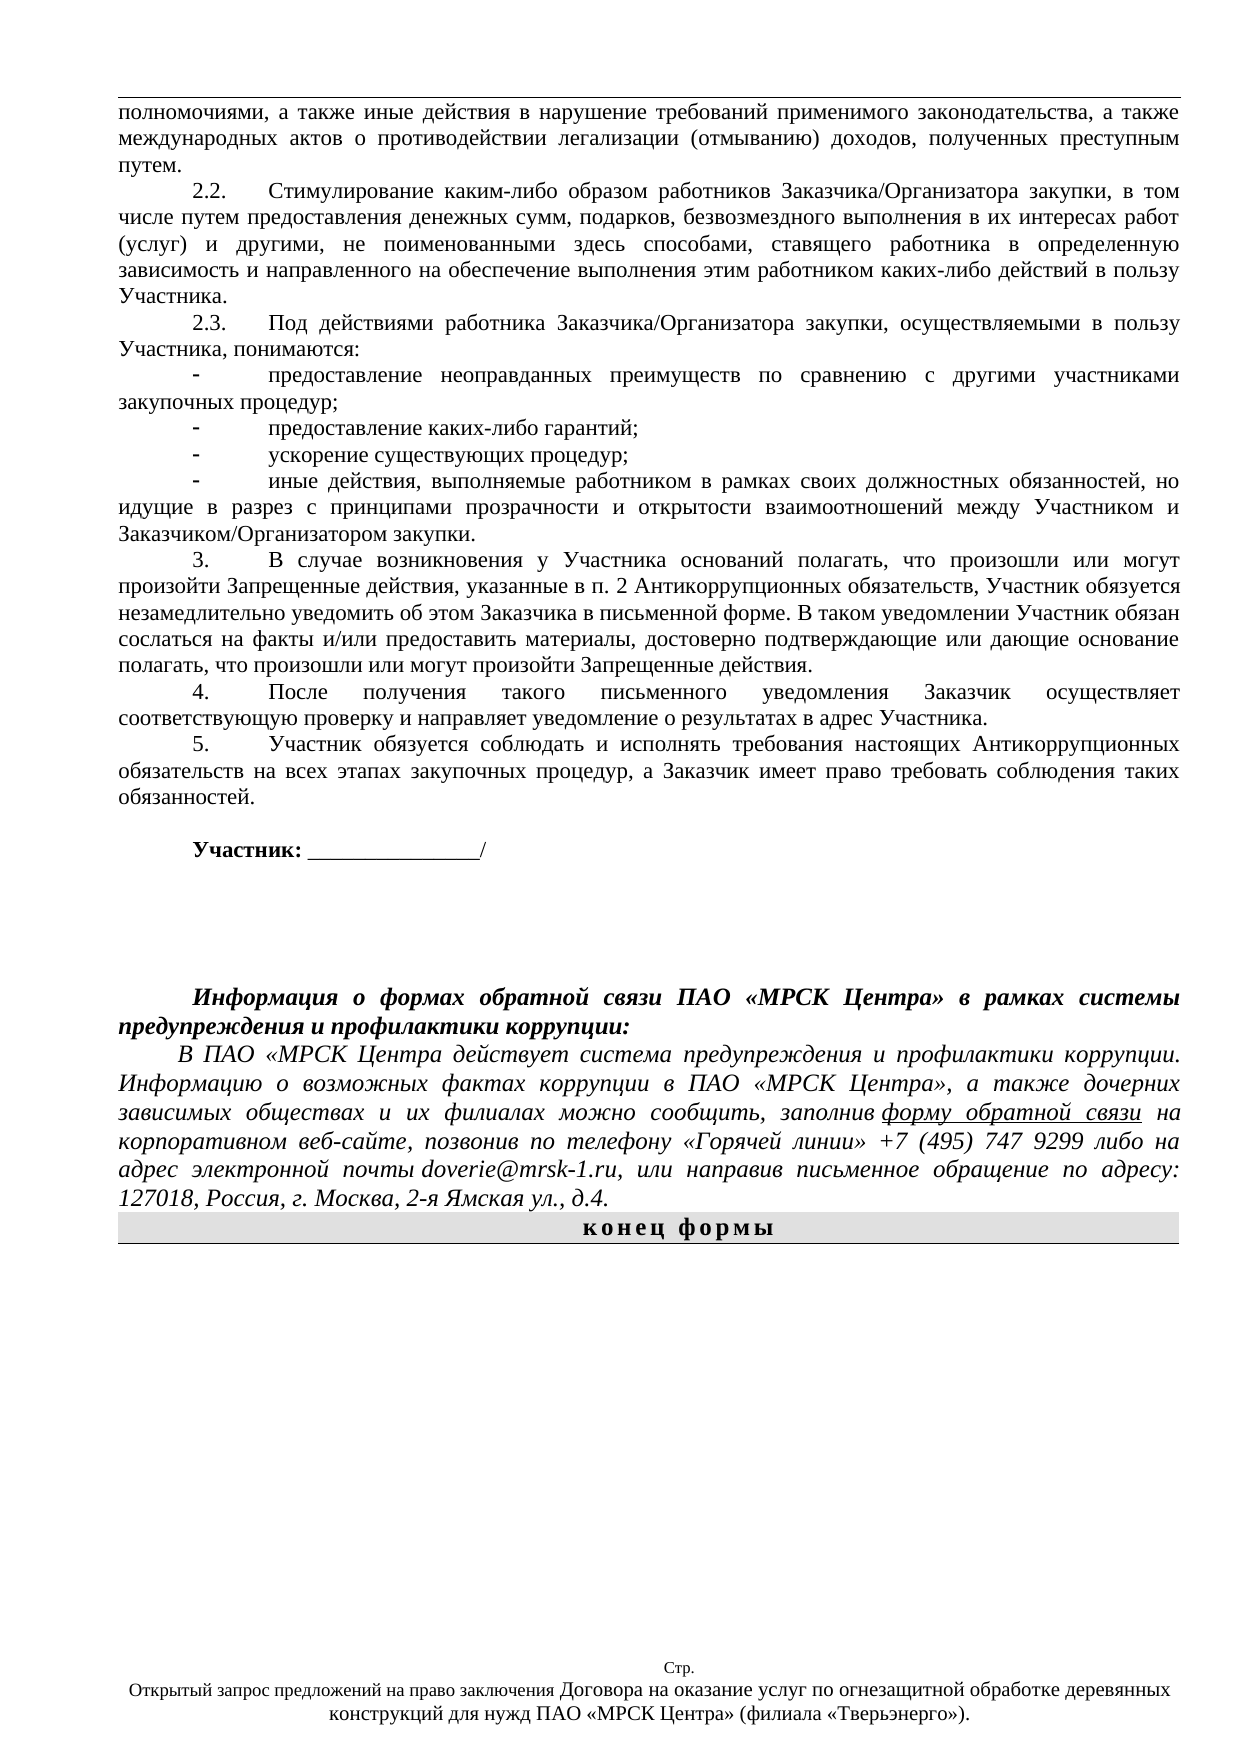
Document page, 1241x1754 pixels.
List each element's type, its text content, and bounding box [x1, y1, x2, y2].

list предоставление каких-либо гарантий; [118, 414, 1181, 441]
list Участник обязуется соблюдать и исполнять требования настоящих Антикоррупционных обязательств на всех этапах закупочных процедур, а Заказчик имеет право требовать соблюдения таких обязанностей. [118, 731, 1181, 809]
text Информация о формах обратной связи ПАО «МРСК Центра» в рамках системы предупреждения и профилактики коррупции: [118, 982, 1181, 1039]
list После получения такого письменного уведомления Заказчик осуществляет соответствующую проверку и направляет уведомление о результатах в адрес Участника. [118, 678, 1181, 731]
list Cтимулирование каким-либо образом работников Заказчика/Организатора закупки, в том числе путем предоставления денежных сумм, подарков, безвозмездного выполнения в их интересах работ (услуг) и другими, не поименованными здесь способами, ставящего работника в определенную зависимость и направленного на обеспечение выполнения этим работником каких-либо действий в пользу Участника. [118, 177, 1181, 309]
list предоставление неоправданных преимуществ по сравнению с другими участниками закупочных процедур; [118, 362, 1181, 414]
text Участник: _______________/ [118, 836, 1181, 862]
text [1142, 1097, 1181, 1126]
list иные действия, выполняемые работником в рамках своих должностных обязанностей, но идущие в разрез с принципами прозрачности и открытости взаимоотношений между Участником и Заказчиком/Организатором закупки. [118, 467, 1181, 546]
text В ПАО «МРСК Центра действует система предупреждения и профилактики коррупции. Информацию о возможных фактах коррупции в ПАО «МРСК Центра», а также дочерних зависимых обществах и их филиалах можно сообщить, заполнив форму обратной связи на корпоративном веб-сайте, позвонив по телефону «Горячей линии» +7 (495) 747 9299 либо на адрес электронной почты doverie@mrsk-1.ru, или направив письменное обращение по адресу: 127018, Россия, г. Москва, 2-я Ямская ул., д.4. [118, 1126, 1181, 1212]
text В ПАО «МРСК Центра действует система предупреждения и профилактики коррупции. Информацию о возможных фактах коррупции в ПАО «МРСК Центра», а также дочерних зависимых обществах и их филиалах можно сообщить, заполнив форму обратной связи на корпоративном веб-сайте, позвонив по телефону «Горячей линии» +7 (495) 747 9299 либо на адрес электронной почты doverie@mrsk-1.ru, или направив письменное обращение по адресу: 127018, Россия, г. Москва, 2-я Ямская ул., д.4. [118, 1039, 1181, 1068]
list Под действиями работника Заказчика/Организатора закупки, осуществляемыми в пользу Участника, понимаются: [118, 309, 1181, 362]
list В случае возникновения у Участника оснований полагать, что произошли или могут произойти Запрещенные действия, указанные в п. 2 Антикоррупционных обязательств, Участник обязуется незамедлительно уведомить об этом Заказчика в письменной форме. В таком уведомлении Участник обязан сослаться на факты и/или предоставить материалы, достоверно подтверждающие или дающие основание полагать, что произошли или могут произойти Запрещенные действия. [118, 546, 1181, 678]
list ускорение существующих процедур; [118, 441, 1181, 467]
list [118, 98, 1181, 177]
text конец формы [118, 1212, 1179, 1243]
